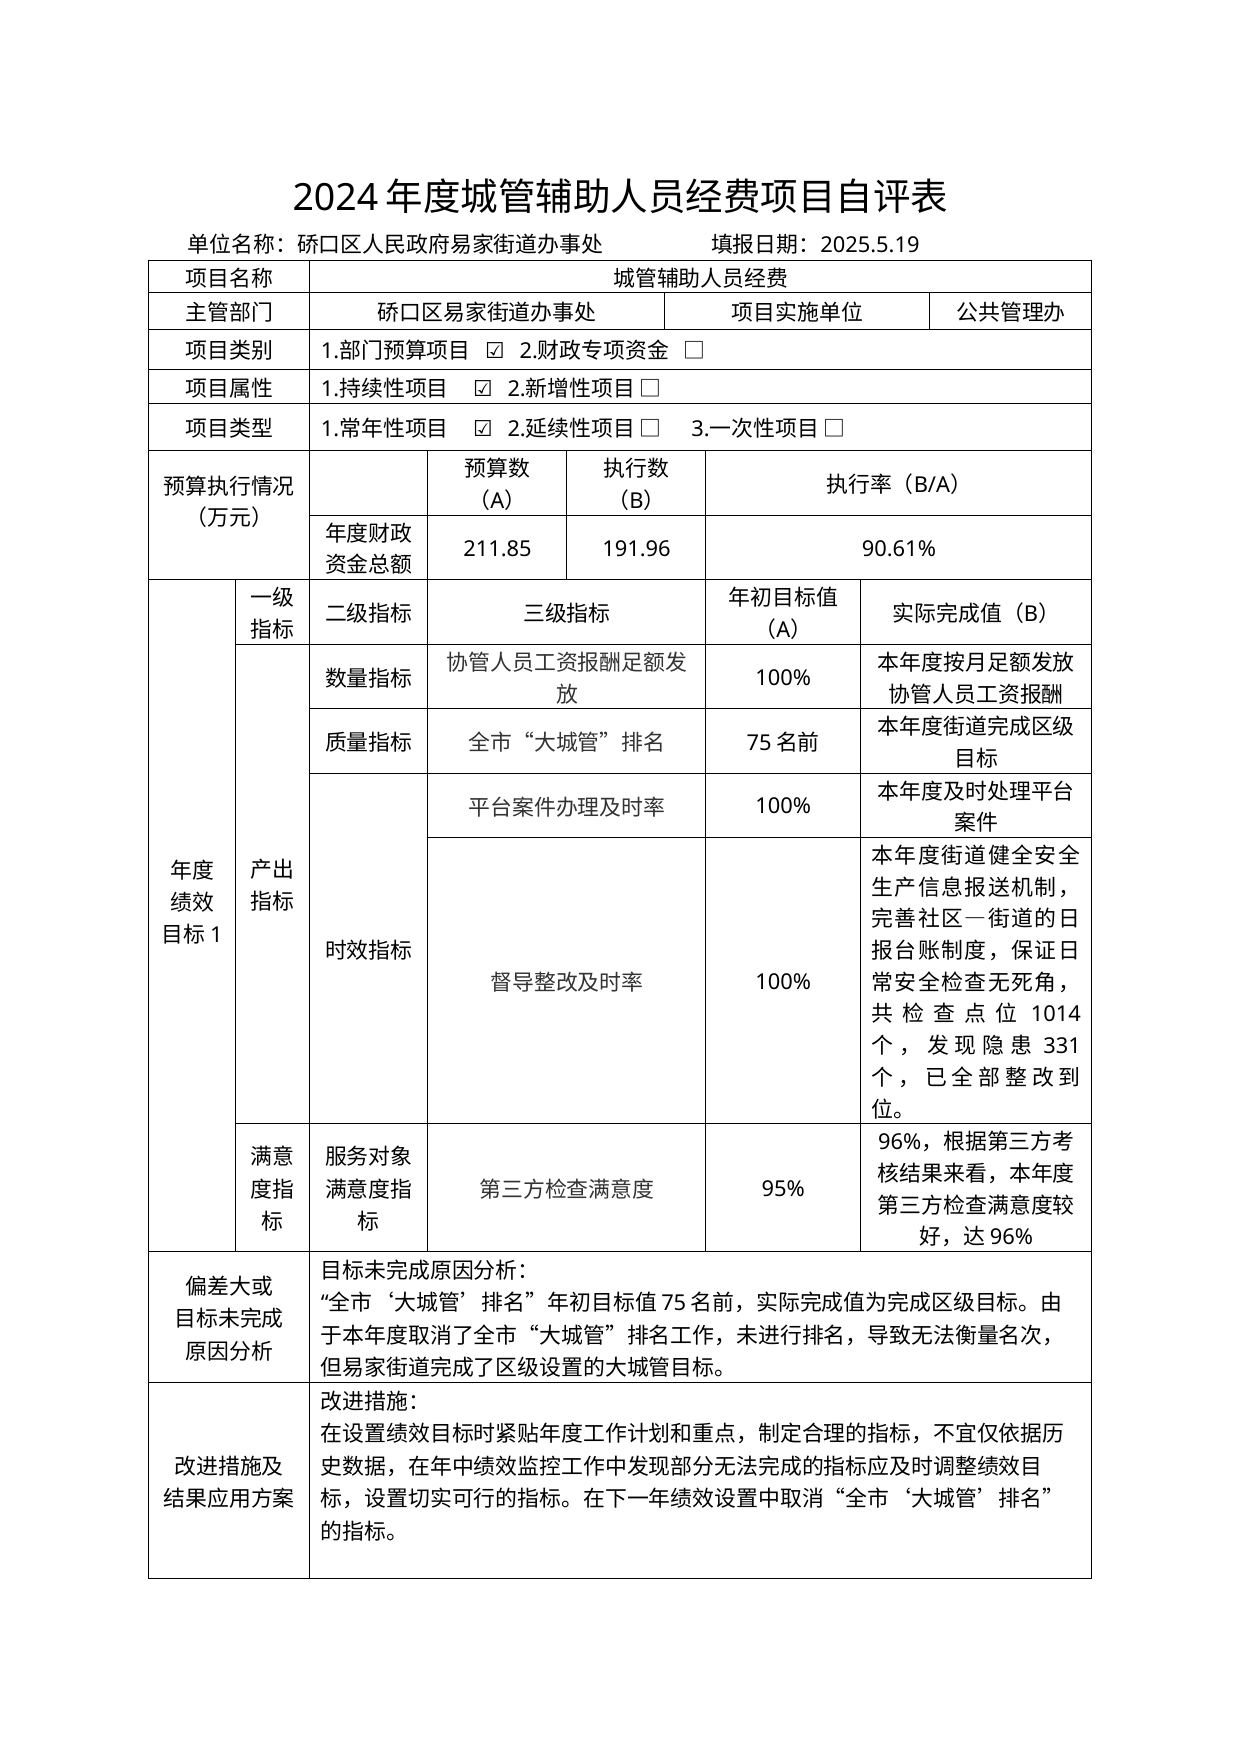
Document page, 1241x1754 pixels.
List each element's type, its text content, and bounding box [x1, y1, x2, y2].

table_cell 三级指标 [428, 580, 705, 644]
table_cell 协管人员工资报酬足额发放 [428, 645, 705, 708]
table_cell 1.持续性项目 ☑ 2.新增性项目 □ [310, 370, 1091, 403]
table_cell 本年度按月足额发放协管人员工资报酬 [861, 645, 1091, 708]
table_cell 硚口区易家街道办事处 [310, 293, 664, 328]
table_cell 项目属性 [149, 370, 309, 403]
table_cell 本年度街道健全安全生产信息报送机制，完善社区—街道的日报台账制度，保证日常安全检查无死角，共检查点位1014个，发现隐患331个，已全部整改到位。 [861, 838, 1091, 1123]
table_cell 年度绩效目标1 [149, 580, 235, 1251]
table_cell 100% [706, 774, 860, 837]
table_cell 100% [706, 645, 860, 708]
table_cell 预算数（A） [428, 451, 566, 515]
table_cell 1.部门预算项目 ☑ 2.财政专项资金 □ [310, 330, 1091, 369]
table_cell 1.常年性项目 ☑ 2.延续性项目 □ 3.一次性项目 □ [310, 404, 1091, 450]
table_cell 执行数（B） [567, 451, 705, 515]
table_cell 项目类别 [149, 330, 309, 369]
table_cell 项目实施单位 [665, 293, 929, 328]
table_cell 全市“大城管”排名 [428, 709, 705, 773]
table_cell 公共管理办 [930, 293, 1091, 328]
table_cell 偏差大或 目标未完成 原因分析 [149, 1252, 309, 1382]
table_cell 年度财政资金总额 [310, 516, 427, 579]
table_cell 96%，根据第三方考核结果来看，本年度第三方检查满意度较好，达96% [861, 1124, 1091, 1251]
table_cell 督导整改及时率 [428, 838, 705, 1123]
table_cell 100% [706, 838, 860, 1123]
table_cell [310, 451, 427, 515]
table_cell 二级指标 [310, 580, 427, 644]
table_cell 一级指标 [236, 580, 309, 644]
table_cell 产出指标 [236, 645, 309, 1123]
table_cell 211.85 [428, 516, 566, 579]
table_cell 第三方检查满意度 [428, 1124, 705, 1251]
table_cell 95% [706, 1124, 860, 1251]
table_cell 本年度街道完成区级目标 [861, 709, 1091, 773]
table_header 城管辅助人员经费 [310, 261, 1091, 292]
table_cell 数量指标 [310, 645, 427, 708]
table_cell 主管部门 [149, 293, 309, 328]
text 2024年度城管辅助人员经费项目自评表 [187, 162, 1053, 227]
table_cell 75名前 [706, 709, 860, 773]
table_cell 预算执行情况（万元） [149, 451, 309, 579]
table_cell 本年度及时处理平台案件 [861, 774, 1091, 837]
table_cell 项目类型 [149, 404, 309, 450]
table_cell 目标未完成原因分析： “全市‘大城管’排名”年初目标值75名前，实际完成值为完成区级目标。由于本年度取消了全市“大城管”排名工作，未进行排名，导致无法衡量名次，但易家街道完成了区级设置的大城管目标。 [310, 1252, 1091, 1382]
table_cell 平台案件办理及时率 [428, 774, 705, 837]
table_cell 质量指标 [310, 709, 427, 773]
table_cell 时效指标 [310, 774, 427, 1123]
table_cell 191.96 [567, 516, 705, 579]
table_cell 执行率（B/A） [706, 451, 1091, 515]
table_header 项目名称 [149, 261, 309, 292]
table_cell 实际完成值（B） [861, 580, 1091, 644]
table_cell 改进措施： 在设置绩效目标时紧贴年度工作计划和重点，制定合理的指标，不宜仅依据历史数据，在年中绩效监控工作中发现部分无法完成的指标应及时调整绩效目标，设置切实可行的指标。在下一年绩效设置中取消“全市‘大城管’排名”的指标。 [310, 1383, 1091, 1578]
table_cell 年初目标值（A） [706, 580, 860, 644]
table_cell 满意度指标 [236, 1124, 309, 1251]
text 单位名称：硚口区人民政府易家街道办事处 填报日期：2025.5.19 [187, 227, 1053, 259]
table_cell 90.61% [706, 516, 1091, 579]
table_cell 服务对象满意度指标 [310, 1124, 427, 1251]
table_cell 改进措施及 结果应用方案 [149, 1383, 309, 1578]
